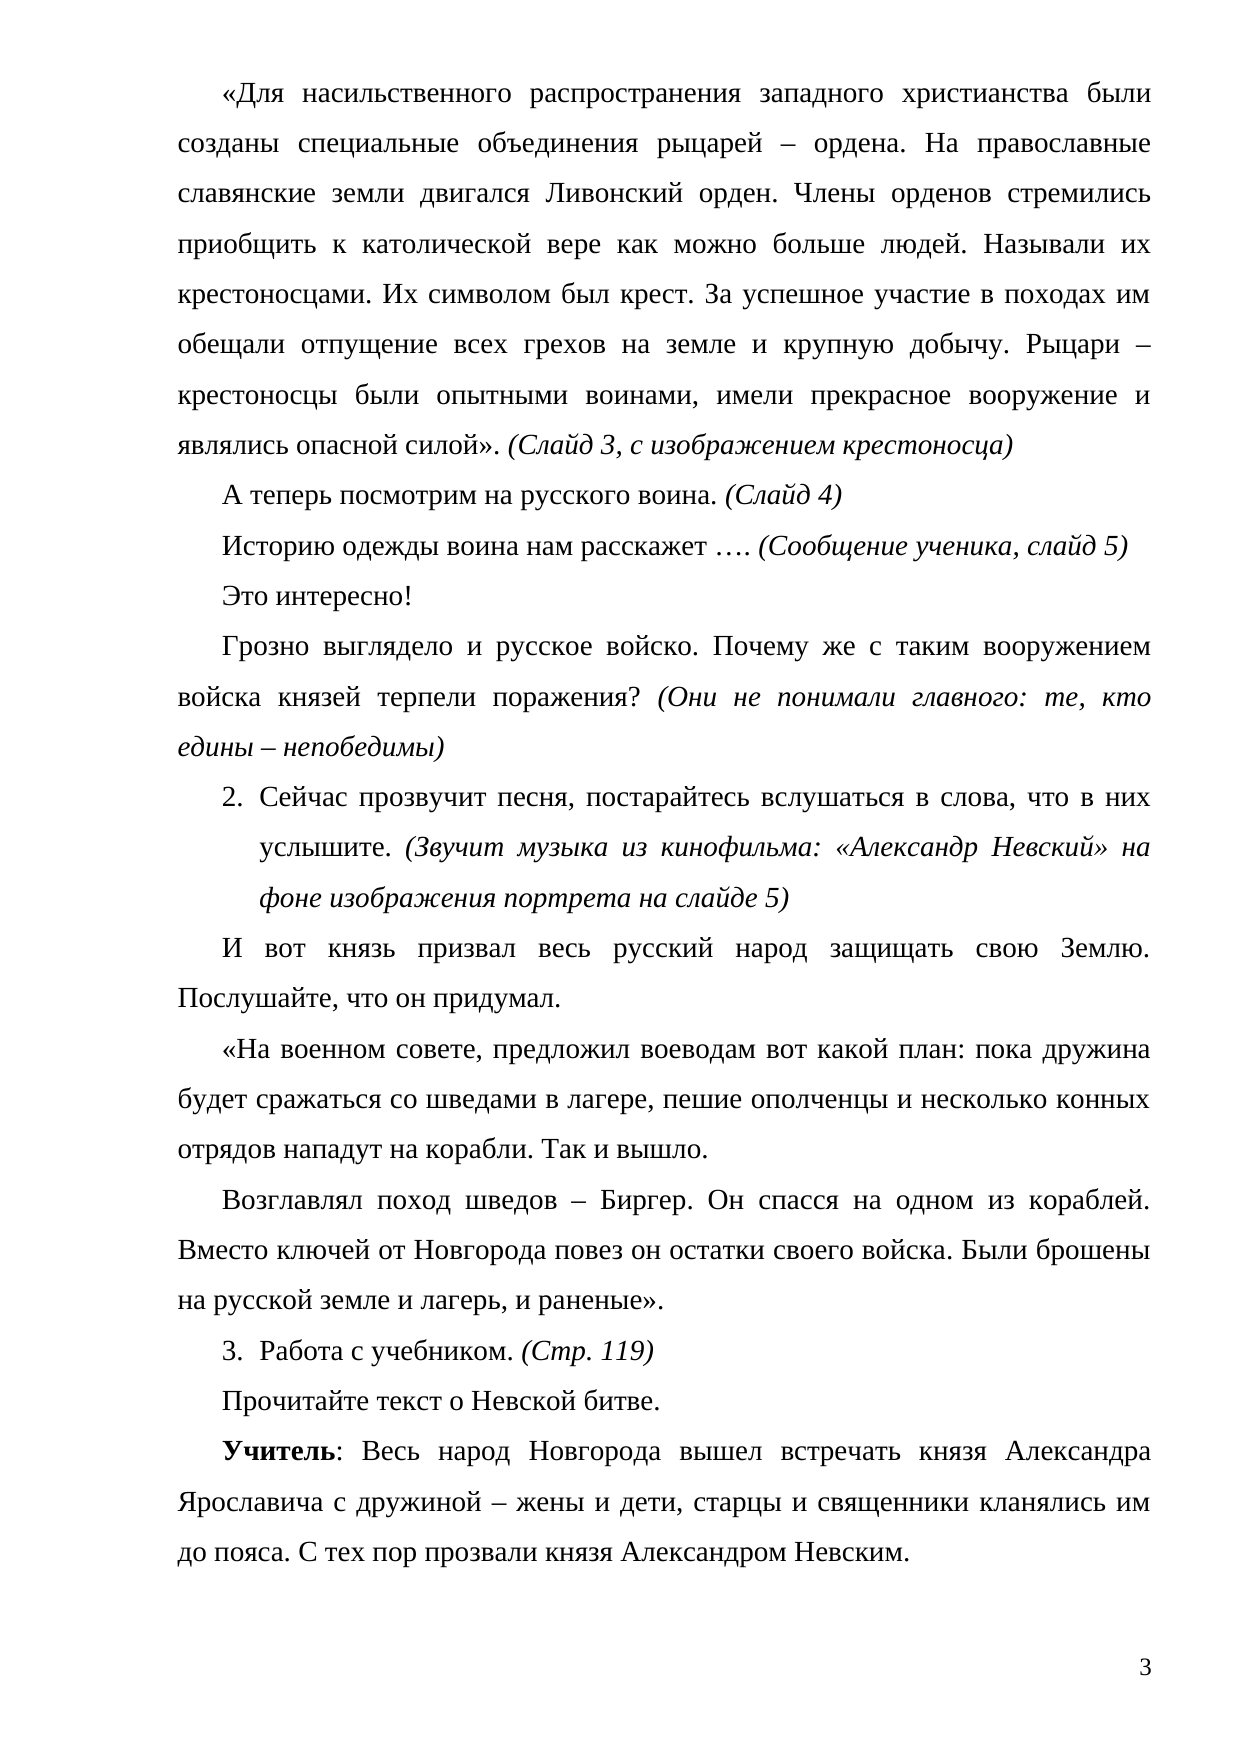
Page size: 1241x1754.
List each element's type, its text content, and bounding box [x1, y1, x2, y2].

list Сейчас прозвучит песня, постарайтесь вслушаться в слова, что в них услышите. (Звучит музыка из кинофильма: «Александр Невский» на фоне изображения портрета на слайде 5) [222, 779, 1152, 913]
text Историю одежды воина нам расскажет …. (Сообщение ученика, слайд 5) [177, 528, 1152, 561]
text «На военном совете, предложил воеводам вот какой план: пока дружина будет сражаться со шведами в лагере, пешие ополченцы и несколько конных отрядов нападут на корабли. Так и вышло. [177, 1031, 1152, 1165]
text Грозно выглядело и русское войско. Почему же с таким вооружением войска князей терпели поражения? (Они не понимали главного: те, кто едины – непобедимы) [177, 628, 1152, 762]
text И вот князь призвал весь русский народ защищать свою Землю. Послушайте, что он придумал. [177, 930, 1152, 1014]
text «Для насильственного распространения западного христианства были созданы специальные объединения рыцарей – ордена. На православные славянские земли двигался Ливонский орден. Члены орденов стремились приобщить к католической вере как можно больше людей. Называли их крестоносцами. Их символом был крест. За успешное участие в походах им обещали отпущение всех грехов на земле и крупную добычу. Рыцари – крестоносцы были опытными воинами, имели прекрасное вооружение и являлись опасной силой». (Слайд 3, с изображением крестоносца) [177, 75, 1152, 461]
text Прочитайте текст о Невской битве. [177, 1383, 1152, 1417]
text Учитель: Весь народ Новгорода вышел встречать князя Александра Ярославича с дружиной – жены и дети, старцы и священники кланялись им до пояса. С тех пор прозвали князя Александром Невским. [177, 1433, 1152, 1567]
text А теперь посмотрим на русского воина. (Слайд 4) [177, 477, 1152, 511]
text Возглавлял поход шведов – Биргер. Он спасся на одном из кораблей. Вместо ключей от Новгорода повез он остатки своего войска. Были брошены на русской земле и лагерь, и раненые». [177, 1182, 1152, 1316]
list Работа с учебником. (Стр. 119) [222, 1333, 1152, 1366]
text Это интересно! [177, 578, 1152, 612]
